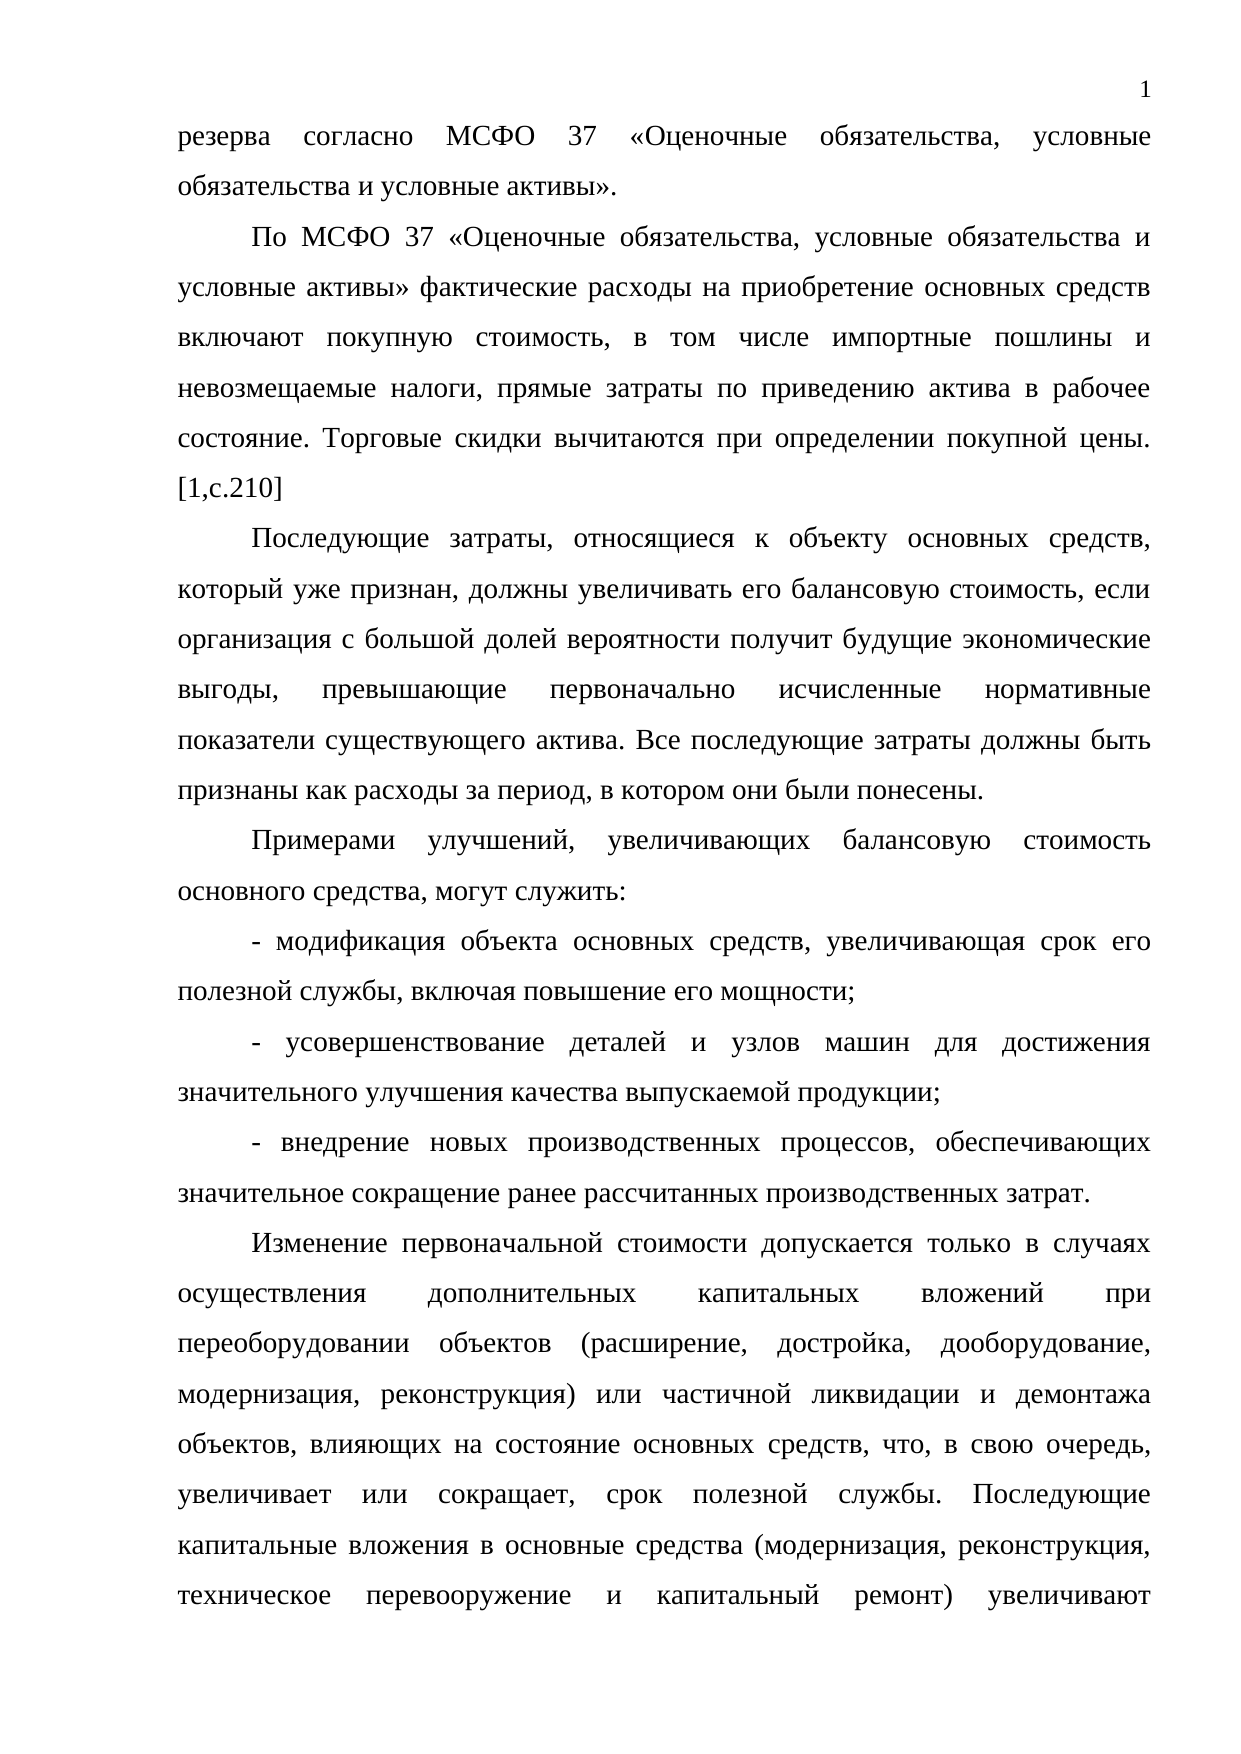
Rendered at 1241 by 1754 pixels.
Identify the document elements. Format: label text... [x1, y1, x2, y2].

text - усовершенствование деталей и узлов машин для достижения значительного улучшения качества выпускаемой продукции; [177, 1024, 1152, 1108]
text Последующие затраты, относящиеся к объекту основных средств, который уже признан, должны увеличивать его балансовую стоимость, если организация с большой долей вероятности получит будущие экономические выгоды, превышающие первоначально исчисленные нормативные показатели существующего актива. Все последующие затраты должны быть признаны как расходы за период, в котором они были понесены. [177, 521, 1152, 806]
text По МСФО 37 «Оценочные обязательства, условные обязательства и условные активы» фактические расходы на приобретение основных средств включают покупную стоимость, в том числе импортные пошлины и невозмещаемые налоги, прямые затраты по приведению актива в рабочее состояние. Торговые скидки вычитаются при определении покупной цены. [1,с.210] [177, 219, 1152, 504]
text Примерами улучшений, увеличивающих балансовую стоимость основного средства, могут служить: [177, 822, 1152, 906]
text - внедрение новых производственных процессов, обеспечивающих значительное сокращение ранее рассчитанных производственных затрат. [177, 1124, 1152, 1208]
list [177, 118, 1152, 202]
text - модификация объекта основных средств, увеличивающая срок его полезной службы, включая повышение его мощности; [177, 923, 1152, 1007]
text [177, 1225, 1152, 1611]
